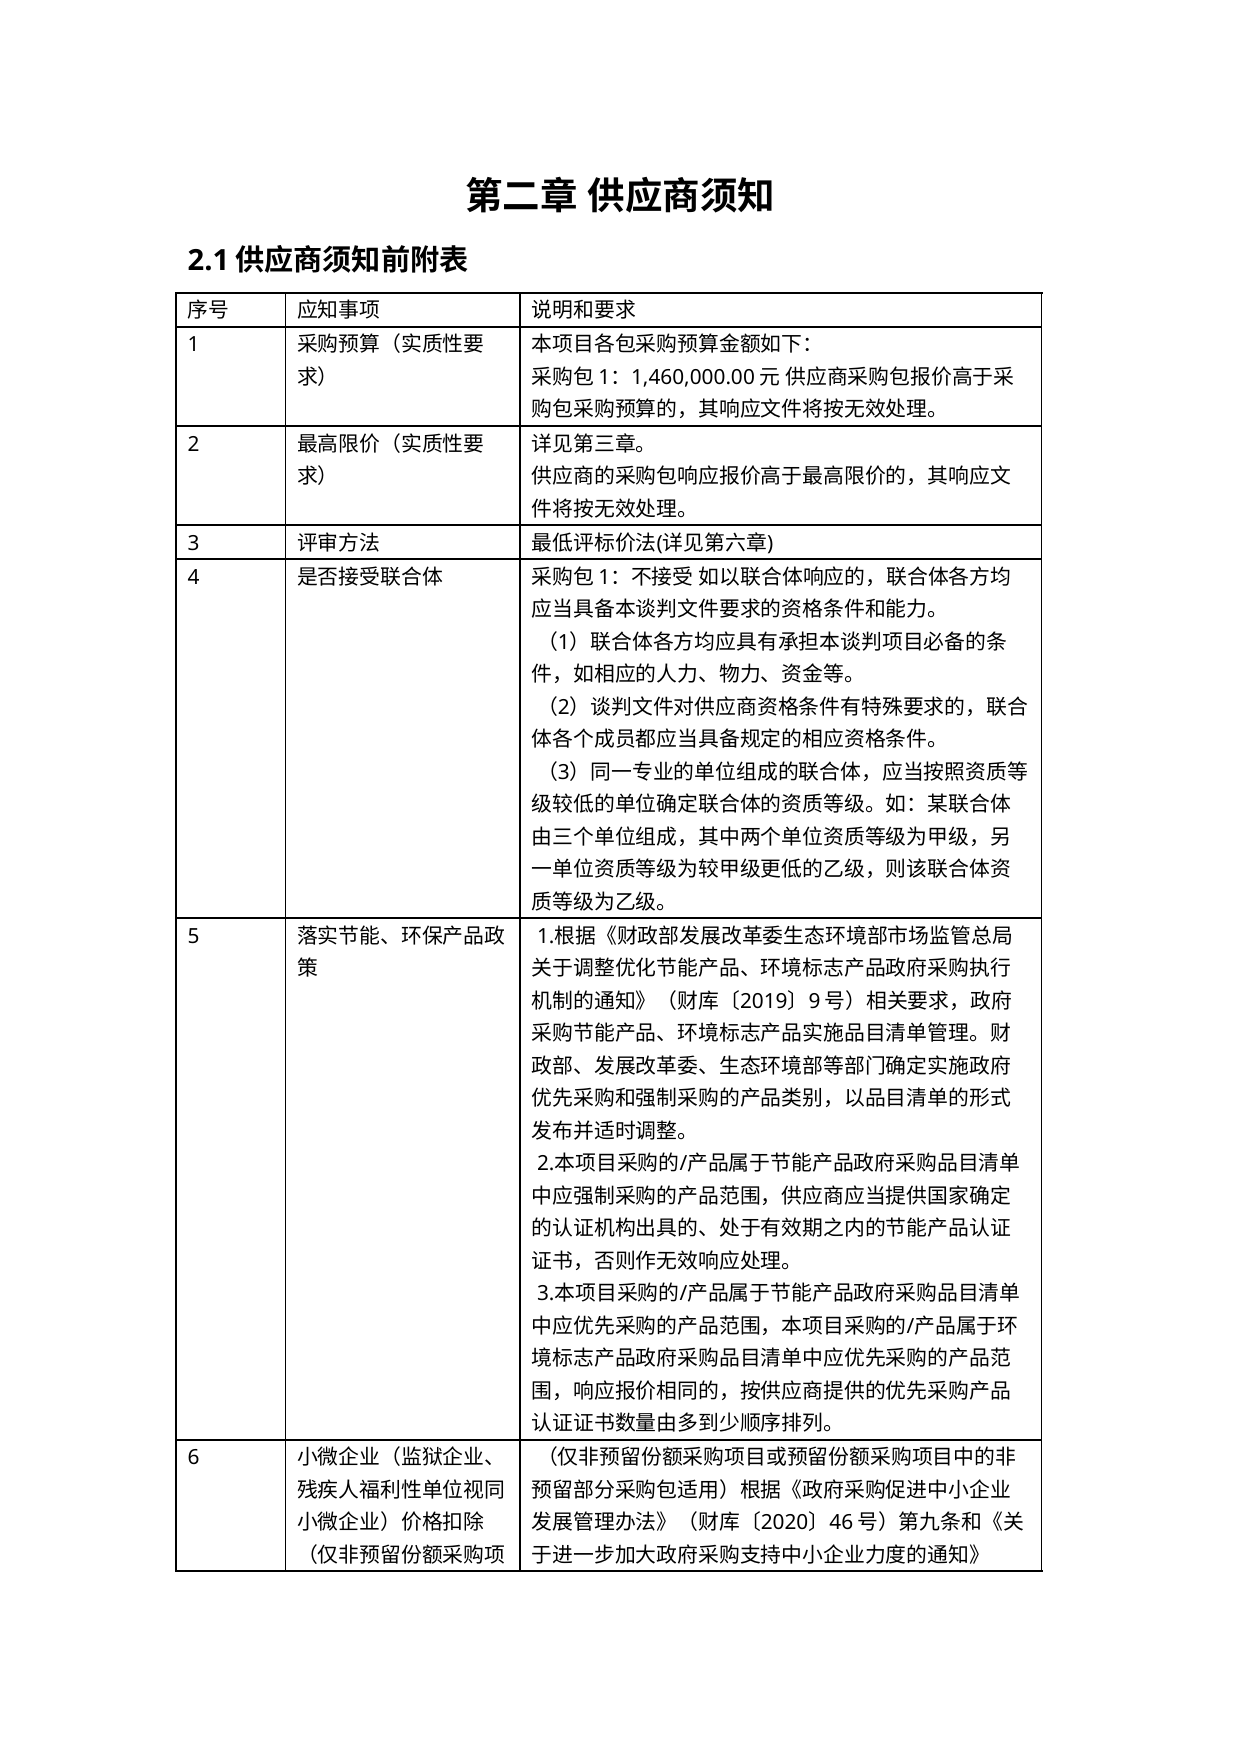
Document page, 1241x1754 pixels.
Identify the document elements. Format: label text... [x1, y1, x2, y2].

table_header 应知事项 [286, 294, 519, 326]
table_cell 5 [177, 919, 285, 1439]
table_cell 本项目各包采购预算金额如下： 采购包1：1,460,000.00元 供应商采购包报价高于采购包采购预算的，其响应文件将按无效处理。 [521, 328, 1041, 425]
table_cell 3 [177, 526, 285, 558]
table_cell 采购预算（实质性要求） [286, 328, 519, 425]
table_header 说明和要求 [521, 294, 1041, 326]
table_cell 4 [177, 560, 285, 917]
table_cell 最低评标价法(详见第六章) [521, 526, 1041, 558]
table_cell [521, 1441, 1041, 1570]
table_cell 1.根据《财政部发展改革委生态环境部市场监管总局关于调整优化节能产品、环境标志产品政府采购执行机制的通知》（财库〔2019〕9号）相关要求，政府采购节能产品、环境标志产品实施品目清单管理。财政部、发展改革委、生态环境部等部门确定实施政府优先采购和强制采购的产品类别，以品目清单的形式发布并适时调整。 2.本项目采购的/产品属于节能产品政府采购品目清单中应强制采购的产品范围，供应商应当提供国家确定的认证机构出具的、处于有效期之内的节能产品认证证书，否则作无效响应处理。 3.本项目采购的/产品属于节能产品政府采购品目清单中应优先采购的产品范围，本项目采购的/产品属于环境标志产品政府采购品目清单中应优先采购的产品范围，响应报价相同的，按供应商提供的优先采购产品认证证书数量由多到少顺序排列。 [521, 919, 1041, 1439]
table_cell 1 [177, 328, 285, 425]
text 2.1供应商须知前附表 [187, 227, 1053, 292]
table_cell 落实节能、环保产品政策 [286, 919, 519, 1439]
table_cell 2 [177, 427, 285, 524]
text 第二章 供应商须知 [187, 162, 1053, 227]
table_cell 详见第三章。 供应商的采购包响应报价高于最高限价的，其响应文件将按无效处理。 [521, 427, 1041, 524]
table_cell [286, 1441, 519, 1570]
table_cell 评审方法 [286, 526, 519, 558]
table_header 序号 [177, 294, 285, 326]
table_cell 最高限价（实质性要求） [286, 427, 519, 524]
table_cell 6 [177, 1441, 285, 1570]
table_cell 采购包1：不接受 如以联合体响应的，联合体各方均应当具备本谈判文件要求的资格条件和能力。 （1）联合体各方均应具有承担本谈判项目必备的条件，如相应的人力、物力、资金等。 （2）谈判文件对供应商资格条件有特殊要求的，联合体各个成员都应当具备规定的相应资格条件。 （3）同一专业的单位组成的联合体，应当按照资质等级较低的单位确定联合体的资质等级。如：某联合体由三个单位组成，其中两个单位资质等级为甲级，另一单位资质等级为较甲级更低的乙级，则该联合体资质等级为乙级。 [521, 560, 1041, 917]
table_cell 是否接受联合体 [286, 560, 519, 917]
